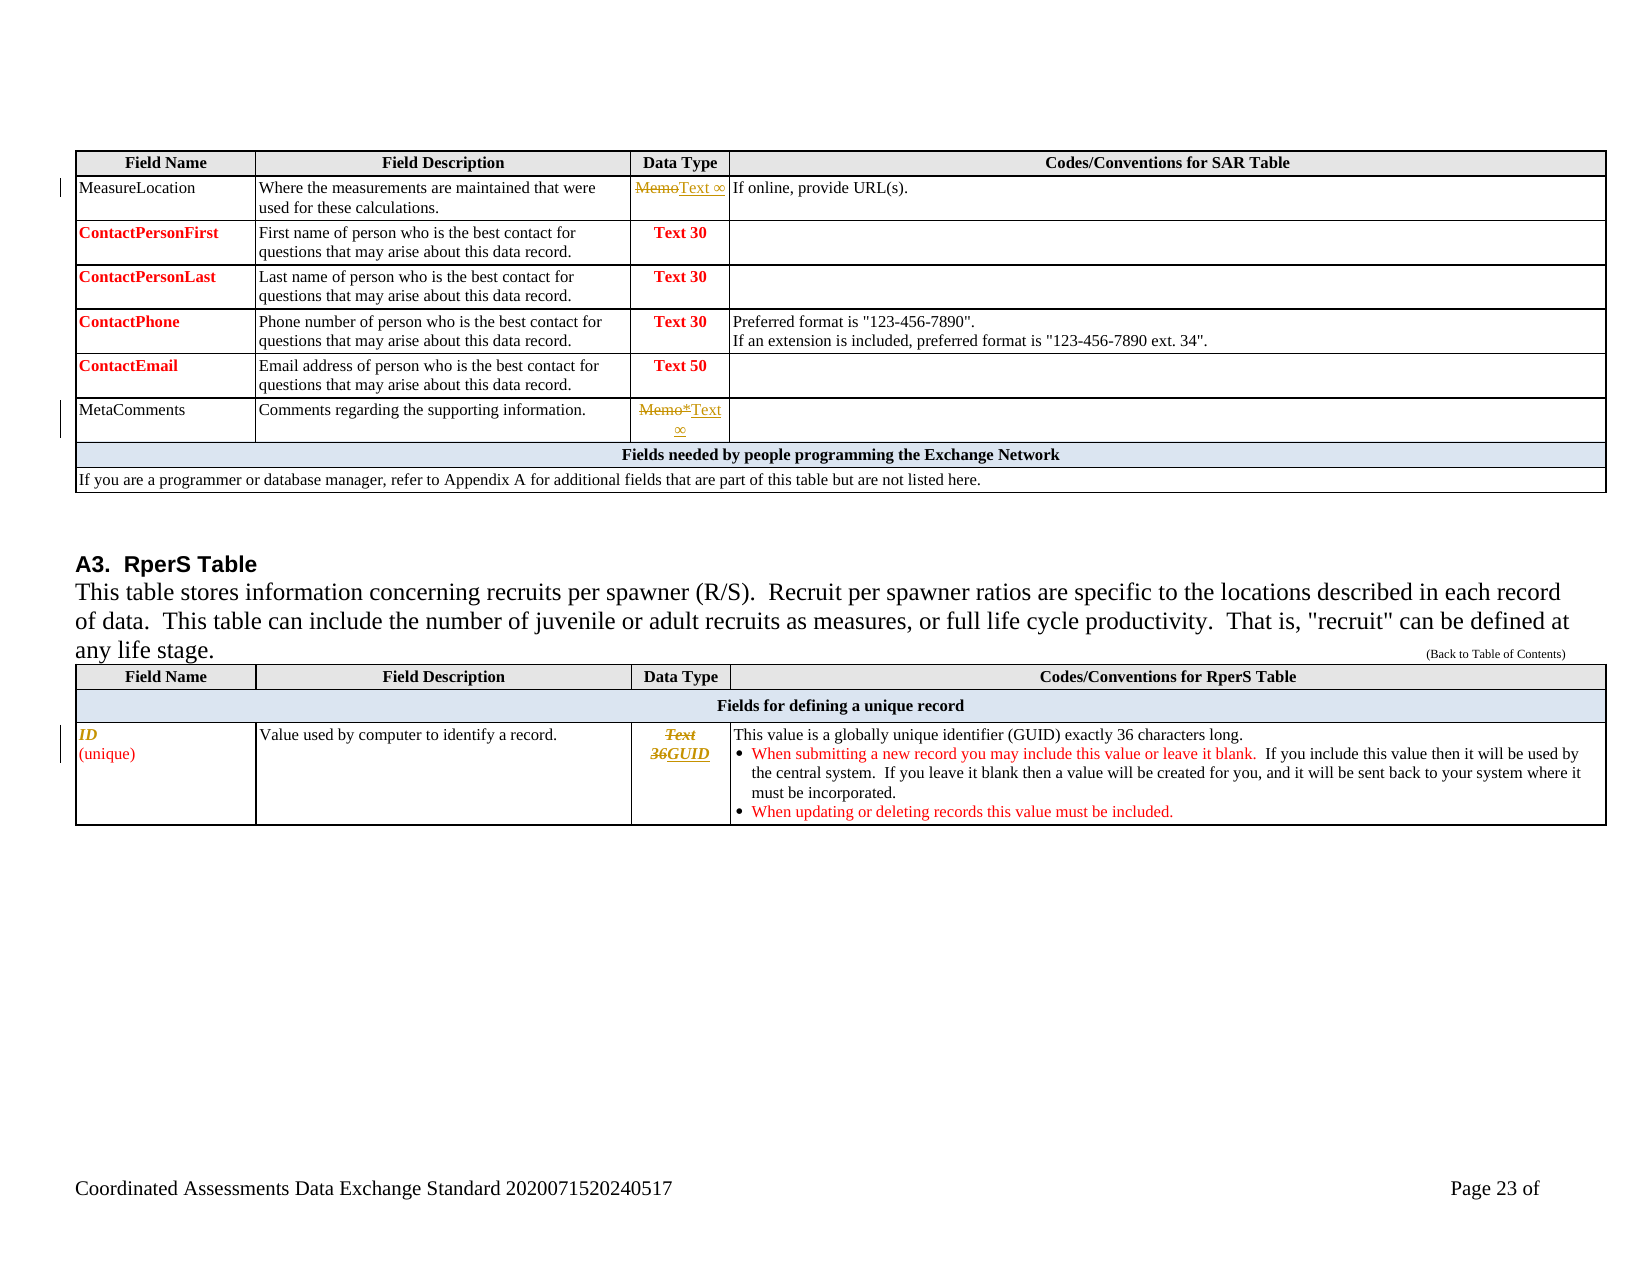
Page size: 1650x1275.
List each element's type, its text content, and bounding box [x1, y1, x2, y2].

table_cell [730, 221, 1605, 264]
table_cell MeasureLocation [77, 177, 255, 219]
text This table stores information concerning recruits per spawner (R/S). Recruit per spawner ratios are specific to the locations described in each record of data. This table can include the number of juvenile or adult recruits as measures, or full life cycle productivity. That is, "recruit" can be defined at any life stage. (Back to Table of Contents) [75, 577, 1575, 663]
table_cell Text 50 [631, 354, 729, 397]
table_cell ContactEmail [77, 354, 255, 397]
subtitle A3. RperS Table [75, 551, 1575, 577]
table_cell Text 30 [631, 266, 729, 308]
table_header Data Type [632, 665, 730, 689]
table_cell Where the measurements are maintained that were used for these calculations. [256, 177, 630, 219]
table_cell MetaComments [77, 399, 255, 441]
table_cell This value is a globally unique identifier (GUID) exactly 36 characters long. When submitting a new record you may include this value or leave it blank. If you include this value then it will be used by the central system. If you leave it blank then a value will be created for you, and it will be sent back to your system where it must be incorporated. When updating or deleting records this value must be included. [731, 723, 1605, 824]
table_cell ContactPhone [77, 310, 255, 353]
table_cell Phone number of person who is the best contact for questions that may arise about this data record. [256, 310, 630, 353]
table_cell [632, 723, 730, 824]
table_cell Comments regarding the supporting information. [256, 399, 630, 441]
table_cell ContactPersonLast [77, 266, 255, 308]
table_cell If online, provide URL(s). [730, 177, 1605, 219]
table_cell Fields needed by people programming the Exchange Network [77, 443, 1605, 467]
table_cell Fields for defining a unique record [77, 690, 1605, 722]
table_cell [730, 266, 1605, 308]
table_cell ContactPersonFirst [77, 221, 255, 264]
table_cell [730, 399, 1605, 441]
table_header Data Type [631, 152, 729, 175]
table_header Codes/Conventions for SAR Table [730, 152, 1605, 175]
table_cell Last name of person who is the best contact for questions that may arise about this data record. [256, 266, 630, 308]
table_header Field Description [257, 665, 631, 689]
table_cell [631, 177, 729, 219]
table_cell [631, 399, 729, 441]
table_cell [730, 354, 1605, 397]
table_header Codes/Conventions for RperS Table [731, 665, 1605, 689]
table_cell Text 30 [631, 310, 729, 353]
table_header Field Name [77, 665, 255, 689]
table_header Field Description [256, 152, 630, 175]
table_cell First name of person who is the best contact for questions that may arise about this data record. [256, 221, 630, 264]
table_cell Preferred format is "123-456-7890". If an extension is included, preferred format is "123-456-7890 ext. 34". [730, 310, 1605, 353]
table_cell Value used by computer to identify a record. [257, 723, 631, 824]
table_cell ID (unique) [77, 723, 255, 824]
table_cell If you are a programmer or database manager, refer to Appendix A for additional fields that are part of this table but are not listed here. [77, 468, 1605, 492]
table_cell Text 30 [631, 221, 729, 264]
table_cell Email address of person who is the best contact for questions that may arise about this data record. [256, 354, 630, 397]
table_header Field Name [77, 152, 255, 175]
